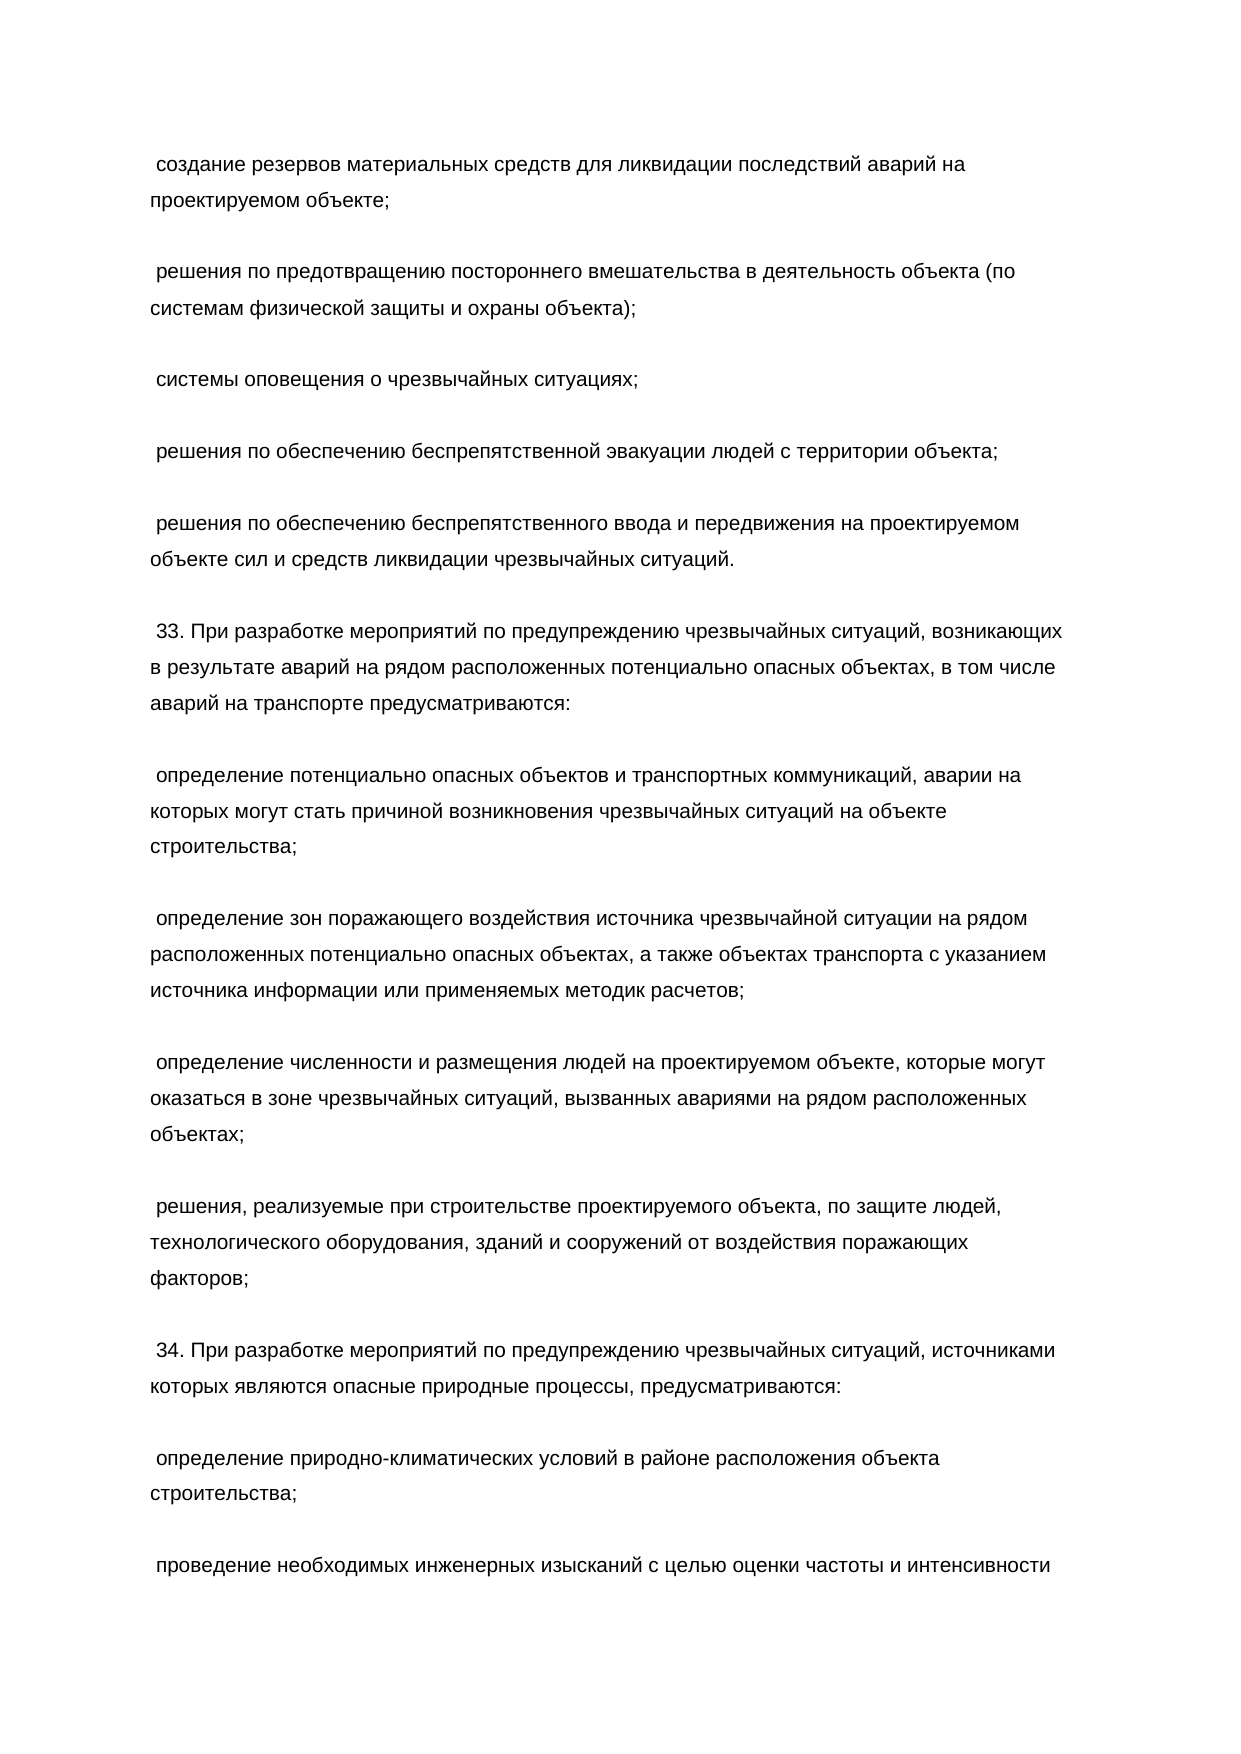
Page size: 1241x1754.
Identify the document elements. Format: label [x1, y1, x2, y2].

table_cell [140, 150, 1078, 1577]
